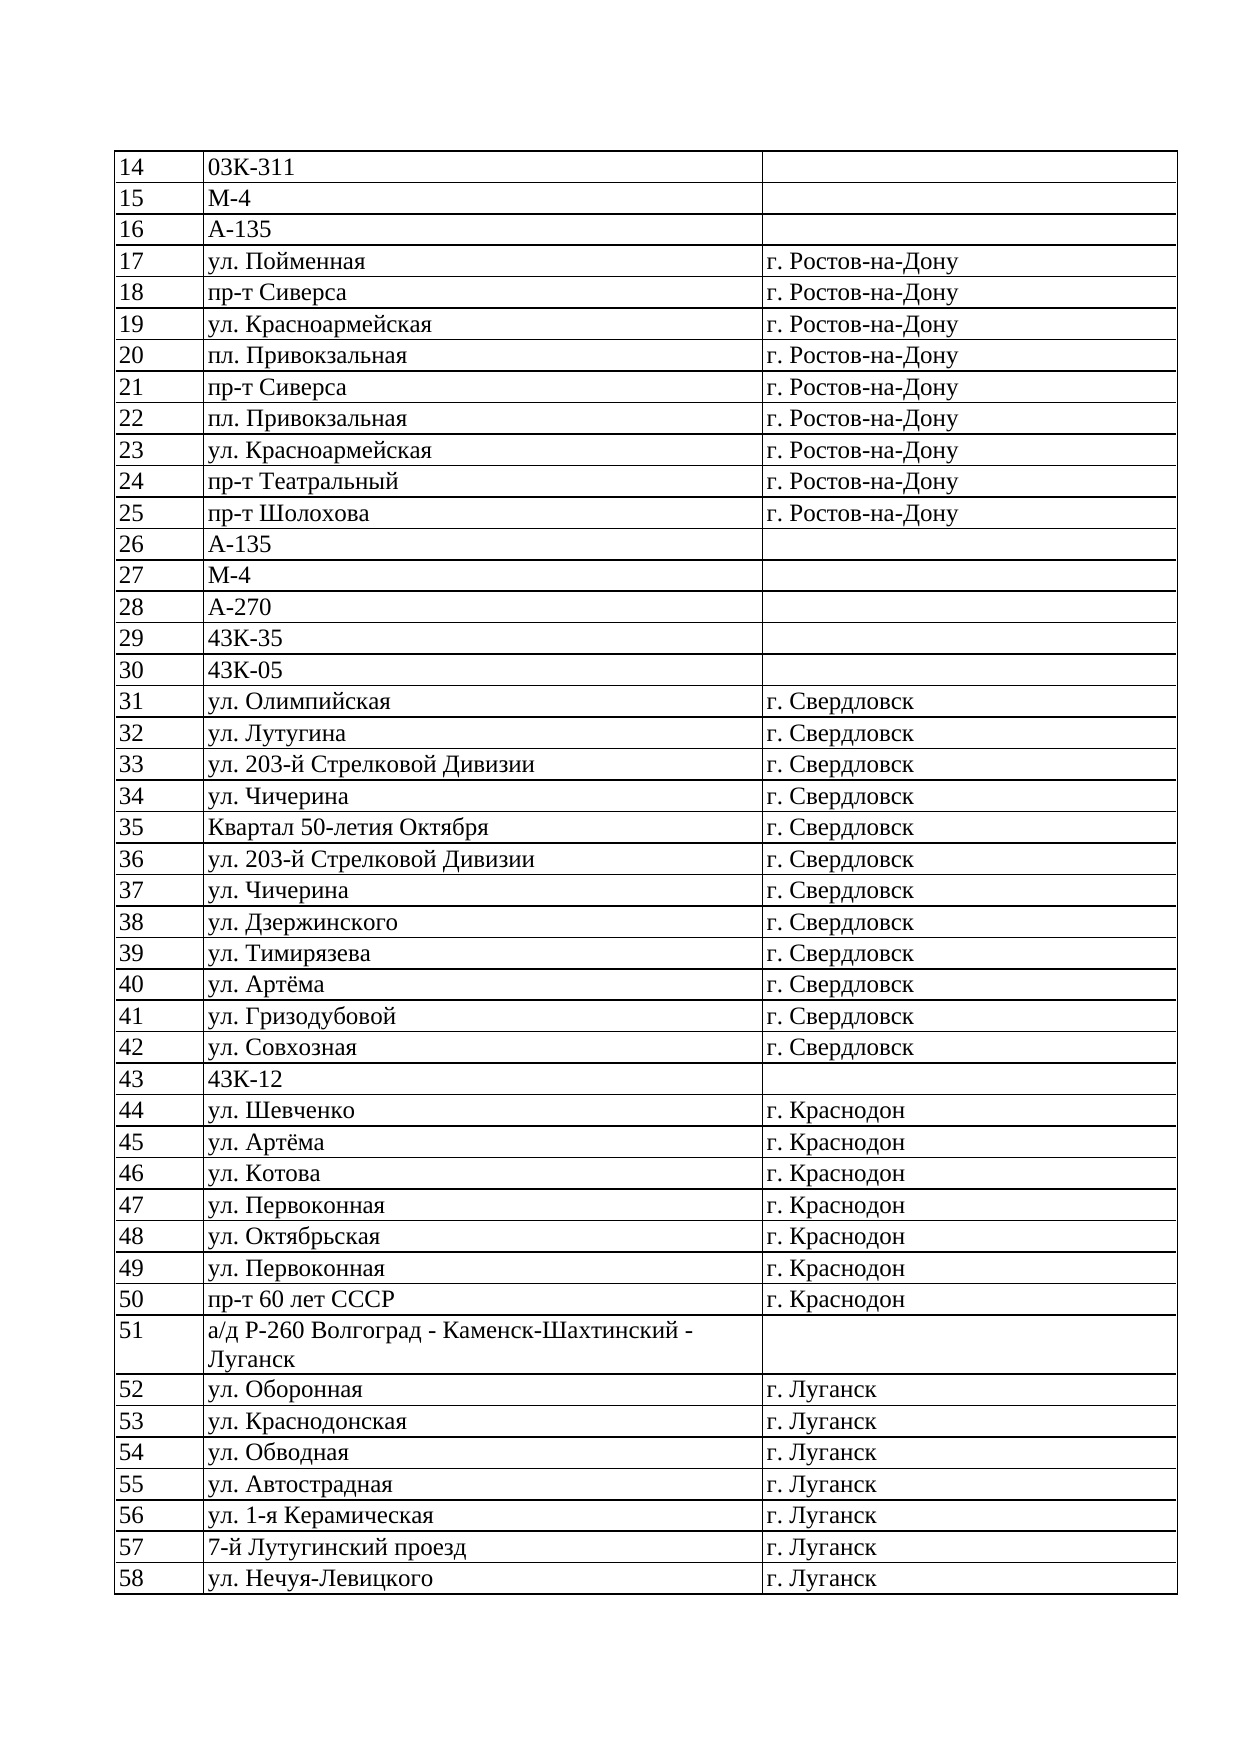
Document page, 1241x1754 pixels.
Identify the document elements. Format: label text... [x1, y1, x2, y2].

table_cell 45 [115, 1126, 203, 1157]
table_cell пр-т Сиверса [204, 277, 762, 307]
table_cell 31 [115, 686, 203, 716]
table_cell 37 [115, 875, 203, 905]
table_cell ул. 203-й Стрелковой Дивизии [204, 749, 762, 779]
table_cell 33 [115, 749, 203, 779]
table_cell г. Свердловск [763, 842, 1177, 873]
table_cell 55 [115, 1469, 203, 1499]
table_cell [763, 181, 1177, 213]
table_cell 50 [115, 1284, 203, 1314]
table_cell г. Ростов-на-Дону [763, 465, 1177, 496]
table_cell 36 [115, 843, 203, 873]
table_cell 32 [115, 717, 203, 748]
table_cell 56 [115, 1500, 203, 1530]
table_cell г. Краснодон [763, 1220, 1177, 1251]
table_cell [763, 1314, 1177, 1373]
table_cell 19 [115, 308, 203, 339]
table_cell ул. Артёма [204, 970, 762, 999]
table_cell 49 [115, 1252, 203, 1282]
table_cell 43 [115, 1063, 203, 1094]
table_cell г. Свердловск [763, 874, 1177, 905]
table_cell г. Свердловск [763, 968, 1177, 999]
table_cell 25 [115, 497, 203, 527]
table_cell 57 [115, 1531, 203, 1562]
table_cell г. Ростов-на-Дону [763, 276, 1177, 307]
table_cell пр-т Театральный [204, 466, 762, 496]
table_cell ул. Совхозная [204, 1032, 762, 1062]
table_cell 28 [115, 591, 203, 622]
table_cell 26 [115, 529, 203, 559]
table_cell г. Свердловск [763, 1031, 1177, 1062]
table_cell 15 [115, 183, 203, 213]
table_cell 42 [115, 1032, 203, 1062]
table_cell пл. Привокзальная [204, 340, 762, 370]
table_cell ул. Пойменная [204, 246, 762, 276]
table_cell 14 [115, 152, 203, 181]
table_cell [763, 622, 1177, 653]
table_cell 41 [115, 1000, 203, 1031]
table_cell 52 [115, 1374, 203, 1404]
table_cell ул. Тимирязева [204, 938, 762, 968]
table_cell ул. Олимпийская [204, 686, 762, 716]
table_cell [763, 590, 1177, 622]
table_cell 51 [115, 1315, 203, 1373]
table_cell г. Луганск [763, 1562, 1177, 1593]
table_cell ул. Лутугина [204, 718, 762, 748]
table_cell 16 [115, 214, 203, 244]
table_cell ул. Первоконная [204, 1253, 762, 1282]
table_cell г. Ростов-на-Дону [763, 307, 1177, 339]
table_cell г. Луганск [763, 1373, 1177, 1404]
table_cell 58 [115, 1563, 203, 1593]
table_cell г. Свердловск [763, 811, 1177, 842]
table_cell [763, 559, 1177, 590]
table_cell пл. Привокзальная [204, 403, 762, 433]
table_cell 43К-05 [204, 655, 762, 685]
table_cell ул. Первоконная [204, 1190, 762, 1219]
table_cell 7-й Лутугинский проезд [204, 1532, 762, 1562]
table_cell А-270 [204, 592, 762, 622]
table_cell 29 [115, 623, 203, 653]
table_cell ул. Артёма [204, 1127, 762, 1157]
table_cell [763, 152, 1177, 181]
table_cell 53 [115, 1406, 203, 1436]
table_cell г. Луганск [763, 1499, 1177, 1530]
table_cell г. Луганск [763, 1405, 1177, 1436]
table_cell г. Луганск [763, 1468, 1177, 1499]
table_cell 23 [115, 434, 203, 464]
table_cell г. Ростов-на-Дону [763, 370, 1177, 402]
table_cell г. Луганск [763, 1436, 1177, 1467]
table_cell г. Свердловск [763, 905, 1177, 936]
table_cell 43К-35 [204, 623, 762, 653]
table_cell 38 [115, 906, 203, 936]
table_cell пр-т Шолохова [204, 498, 762, 527]
table_cell 30 [115, 654, 203, 685]
table_cell [763, 213, 1177, 244]
table_cell г. Ростов-на-Дону [763, 339, 1177, 370]
table_cell г. Краснодон [763, 1251, 1177, 1282]
table_cell 21 [115, 371, 203, 402]
table_cell ул. 203-й Стрелковой Дивизии [204, 844, 762, 873]
table_cell 22 [115, 403, 203, 433]
table_cell 17 [115, 245, 203, 276]
table_cell М-4 [204, 561, 762, 590]
table_cell 39 [115, 938, 203, 968]
table_cell [763, 653, 1177, 685]
table_cell [763, 1062, 1177, 1094]
table_cell 47 [115, 1189, 203, 1219]
table_cell г. Свердловск [763, 999, 1177, 1031]
table_cell ул. Чичерина [204, 781, 762, 811]
table_cell г. Краснодон [763, 1125, 1177, 1157]
table_cell ул. Красноармейская [204, 309, 762, 339]
table_cell 40 [115, 969, 203, 999]
table_cell г. Краснодон [763, 1188, 1177, 1219]
table_cell 54 [115, 1437, 203, 1467]
table_cell г. Краснодон [763, 1157, 1177, 1188]
table_cell 34 [115, 780, 203, 811]
table_cell ул. Автострадная [204, 1469, 762, 1499]
table_cell г. Свердловск [763, 716, 1177, 748]
table_cell 18 [115, 277, 203, 307]
table_cell пр-т 60 лет СССР [204, 1284, 762, 1314]
table_cell ул. Шевченко [204, 1095, 762, 1125]
table_cell ул. Обводная [204, 1438, 762, 1467]
table_cell М-4 [204, 183, 762, 213]
table_cell ул. Чичерина [204, 875, 762, 905]
table_cell ул. Октябрьская [204, 1221, 762, 1251]
table_cell г. Краснодон [763, 1283, 1177, 1314]
table_cell г. Ростов-на-Дону [763, 433, 1177, 464]
table_cell 24 [115, 466, 203, 496]
table_cell 43К-12 [204, 1064, 762, 1094]
table_cell Квартал 50-летия Октября [204, 812, 762, 842]
table_cell пр-т Сиверса [204, 372, 762, 402]
table_cell 44 [115, 1095, 203, 1125]
table_cell г. Ростов-на-Дону [763, 402, 1177, 433]
table_cell А-135 [204, 529, 762, 559]
table_cell ул. Оборонная [204, 1375, 762, 1404]
table_cell 20 [115, 340, 203, 370]
table_cell 35 [115, 812, 203, 842]
table_cell ул. Котова [204, 1158, 762, 1188]
table_cell ул. Гризодубовой [204, 1001, 762, 1031]
table_cell а/д Р-260 Волгоград - Каменск-Шахтинский - Луганск [204, 1316, 762, 1373]
table_cell г. Свердловск [763, 748, 1177, 779]
table_cell 03К-311 [204, 152, 762, 181]
table_cell г. Ростов-на-Дону [763, 244, 1177, 276]
table_cell г. Свердловск [763, 779, 1177, 811]
table_cell 48 [115, 1221, 203, 1251]
table_cell А-135 [204, 215, 762, 244]
table_cell [763, 528, 1177, 559]
table_cell г. Луганск [763, 1530, 1177, 1562]
table_cell ул. Красноармейская [204, 435, 762, 464]
table_cell г. Краснодон [763, 1094, 1177, 1125]
table_cell г. Ростов-на-Дону [763, 496, 1177, 527]
table_cell ул. Краснодонская [204, 1406, 762, 1436]
table_cell ул. Дзержинского [204, 907, 762, 936]
table_cell г. Свердловск [763, 936, 1177, 968]
table_cell 46 [115, 1158, 203, 1188]
table_cell ул. Нечуя-Левицкого [204, 1563, 762, 1593]
table_cell г. Свердловск [763, 685, 1177, 716]
table_cell 27 [115, 560, 203, 590]
table_cell ул. 1-я Керамическая [204, 1501, 762, 1530]
